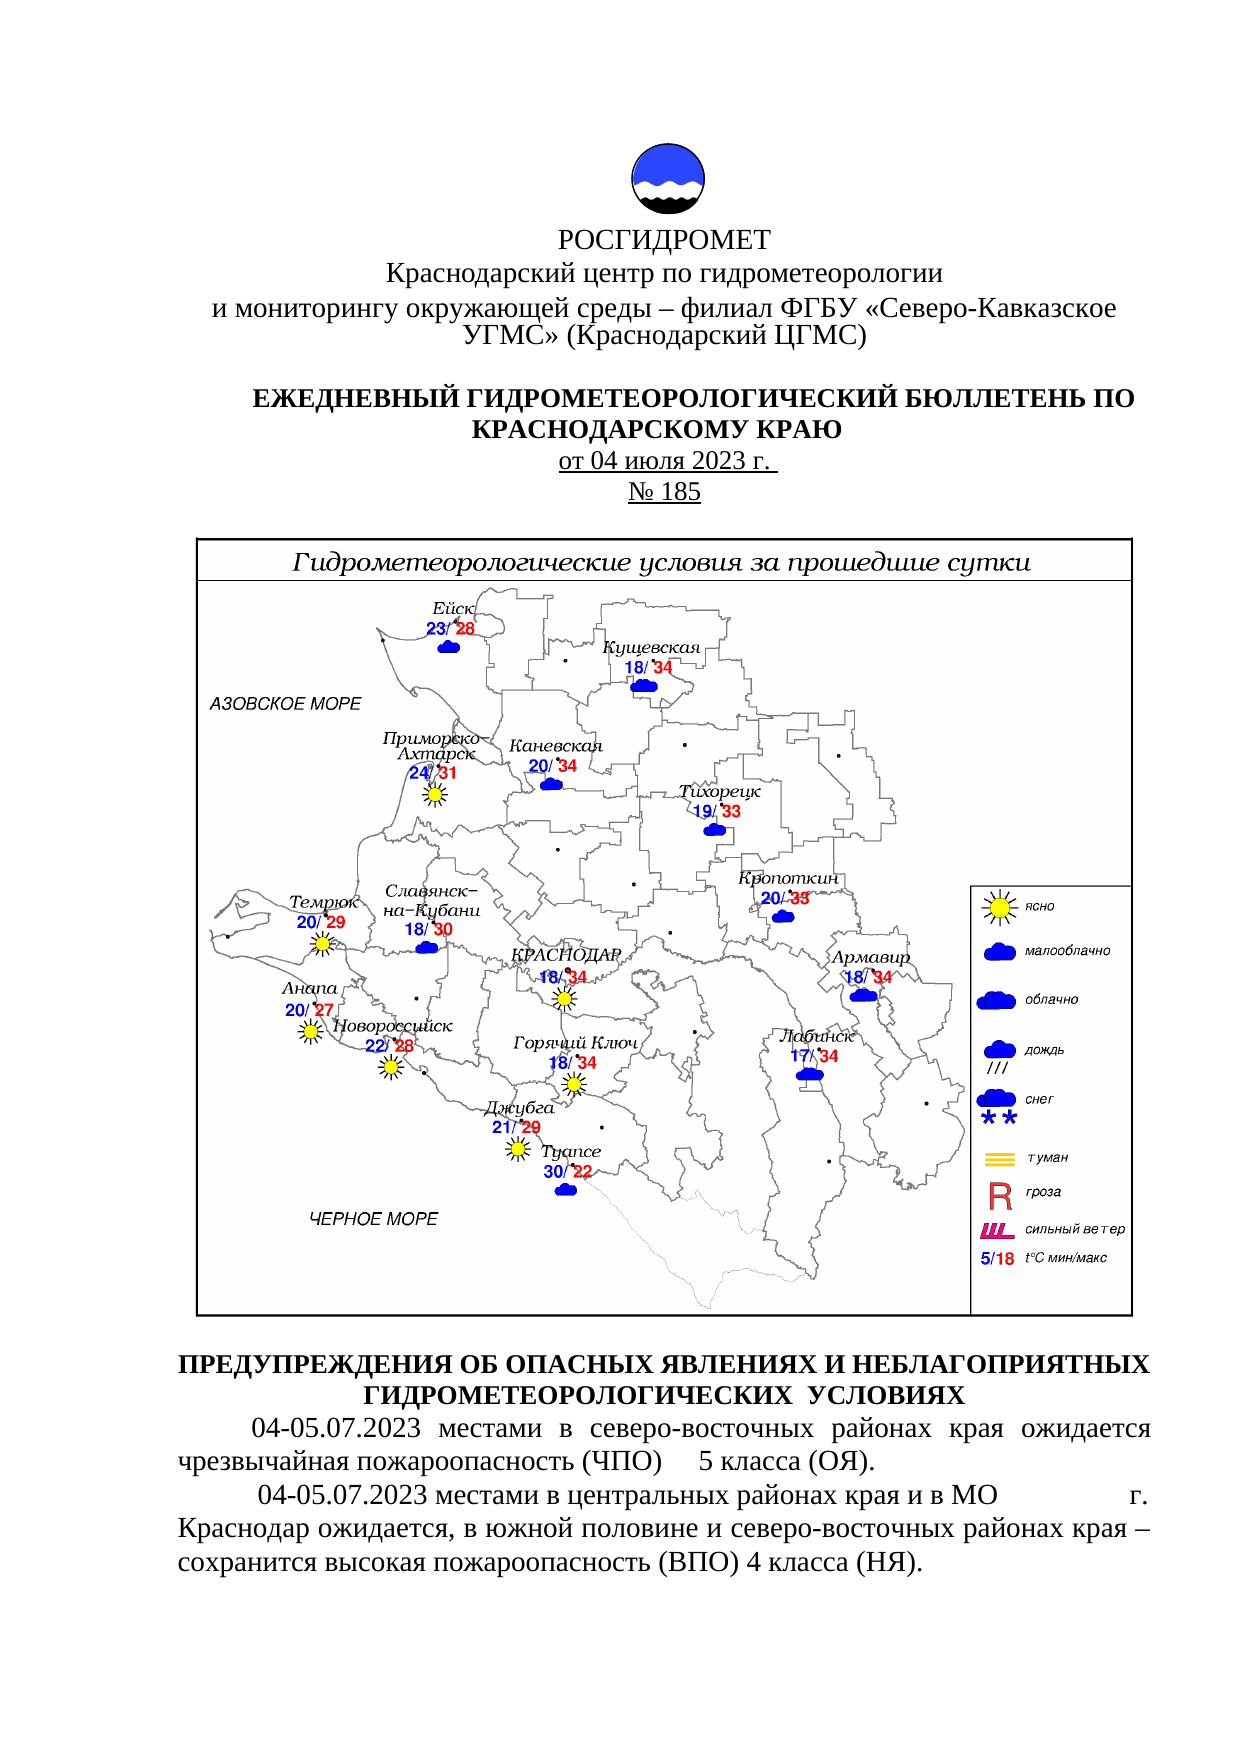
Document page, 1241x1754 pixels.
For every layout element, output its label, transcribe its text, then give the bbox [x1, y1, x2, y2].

text ГИДРОМЕТЕОРОЛОГИЧЕСКИХ УСЛОВИЯХ [177, 1379, 1152, 1410]
text 04-05.07.2023 местами в центральных районах края и в МО г. Краснодар ожидается, в южной половине и северо-восточных районах края – сохранится высокая пожароопасность (ВПО) 4 класса (НЯ). [177, 1477, 1152, 1578]
text и мониторингу окружающей среды – филиал ФГБУ «Северо-Кавказское УГМС» (Краснодарский ЦГМС) [177, 295, 1152, 351]
text от 04 июля . [177, 444, 1152, 475]
text № 185 [177, 475, 1152, 506]
text 04-05.07.2023 местами в северо-восточных районах края ожидается чрезвычайная пожароопасность (ЧПО) 5 класса (ОЯ). [177, 1410, 1152, 1477]
text ЕЖЕДНЕВНЫЙ ГИДРОМЕТЕОРОЛОГИЧЕСКИЙ БЮЛЛЕТЕНЬ ПО КРАСНОДАРСКОМУ КРАЮ [177, 382, 1137, 444]
text РОСГИДРОМЕТ [177, 222, 1152, 256]
text Краснодарский центр по гидрометеорологии [177, 256, 1152, 289]
picture [195, 537, 1134, 1317]
text ПРЕДУПРЕЖДЕНИЯ ОБ ОПАСНЫХ ЯВЛЕНИЯХ И НЕБЛАГОПРИЯТНЫХ [177, 1348, 1152, 1379]
